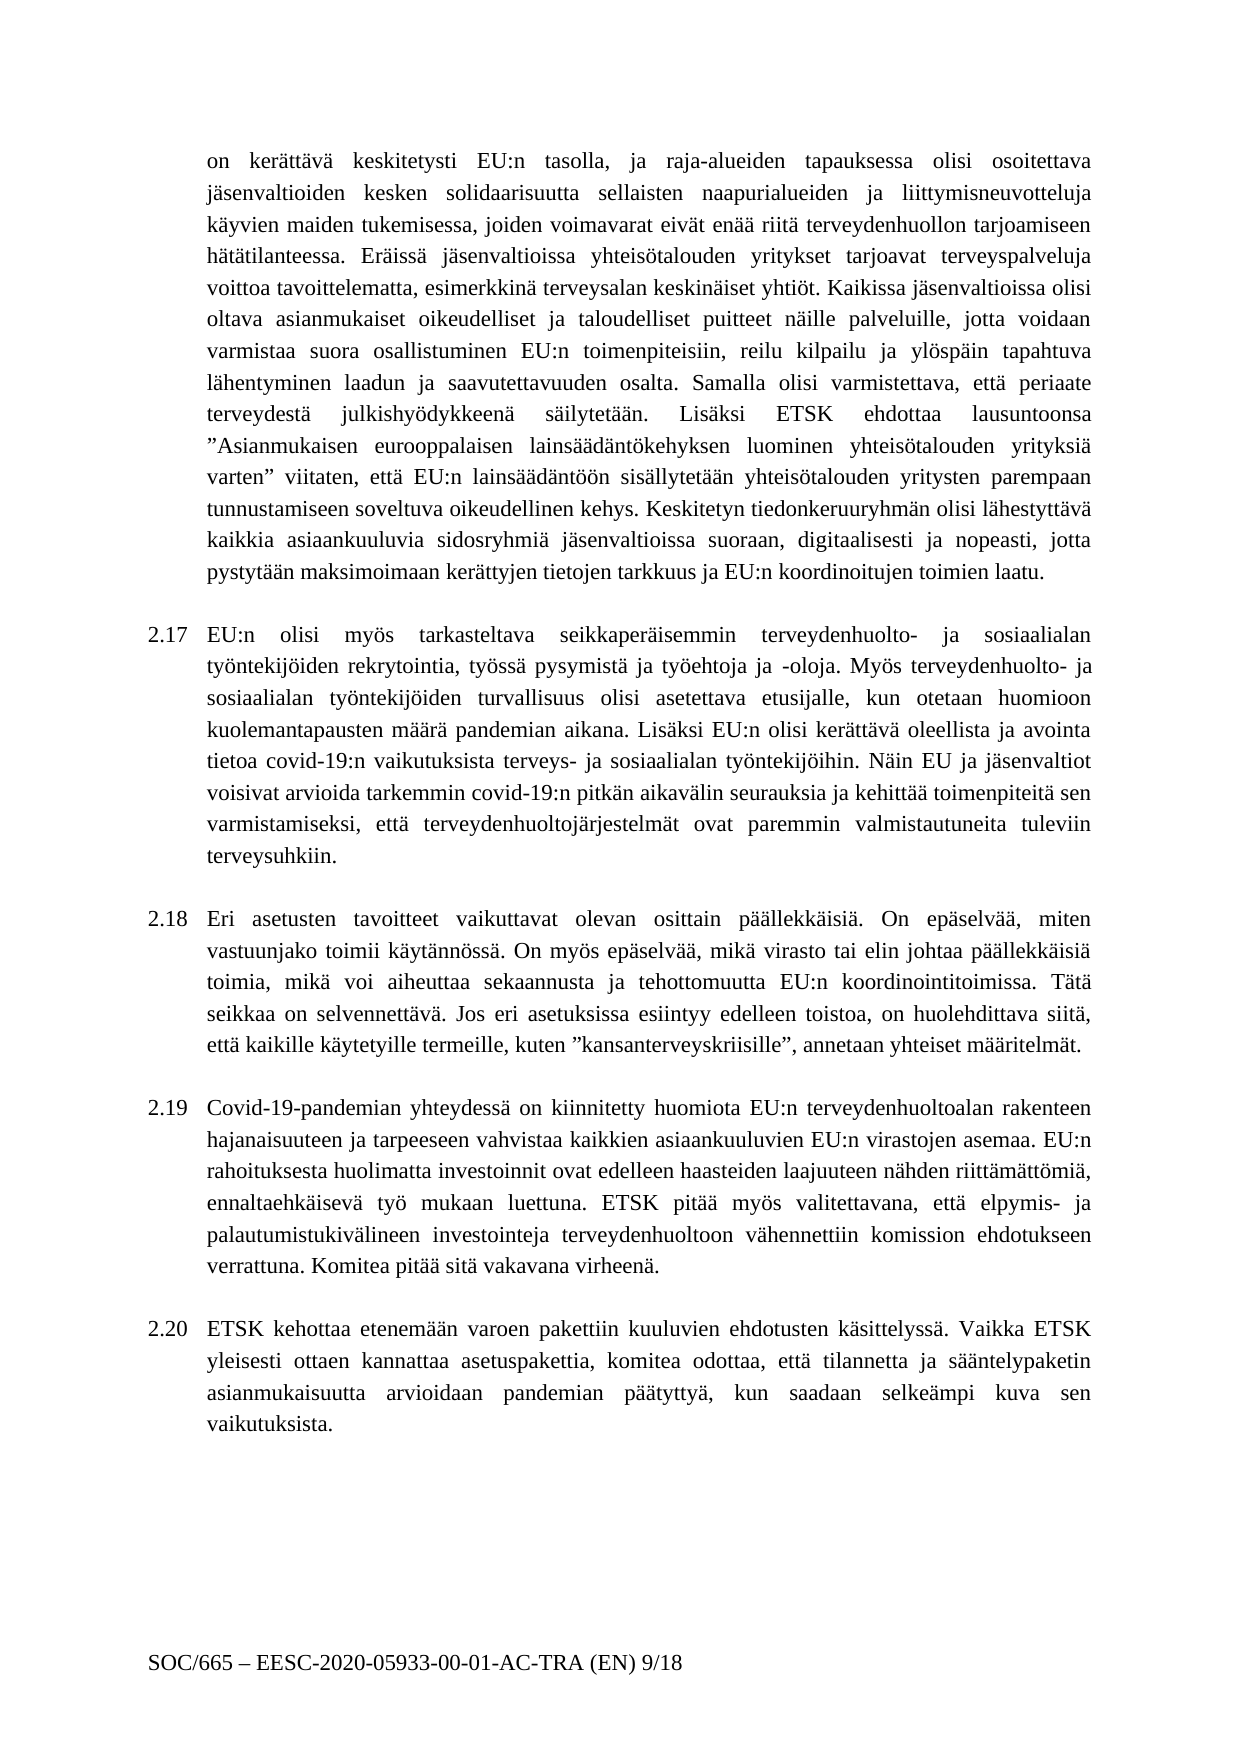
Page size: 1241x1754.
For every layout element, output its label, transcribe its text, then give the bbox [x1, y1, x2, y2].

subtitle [148, 148, 1093, 584]
subtitle Eri asetusten tavoitteet vaikuttavat olevan osittain päällekkäisiä. On epäselvää, miten vastuunjako toimii käytännössä. On myös epäselvää, mikä virasto tai elin johtaa päällekkäisiä toimia, mikä voi aiheuttaa sekaannusta ja tehottomuutta EU:n koordinointitoimissa. Tätä seikkaa on selvennettävä. Jos eri asetuksissa esiintyy edelleen toistoa, on huolehdittava siitä, että kaikille käytetyille termeille, kuten ”kansanterveyskriisille”, annetaan yhteiset määritelmät. [148, 905, 1093, 1058]
subtitle EU:n olisi myös tarkasteltava seikkaperäisemmin terveydenhuolto- ja sosiaalialan työntekijöiden rekrytointia, työssä pysymistä ja työehtoja ja -oloja. Myös terveydenhuolto- ja sosiaalialan työntekijöiden turvallisuus olisi asetettava etusijalle, kun otetaan huomioon kuolemantapausten määrä pandemian aikana. Lisäksi EU:n olisi kerättävä oleellista ja avointa tietoa covid-19:n vaikutuksista terveys- ja sosiaalialan työntekijöihin. Näin EU ja jäsenvaltiot voisivat arvioida tarkemmin covid-19:n pitkän aikavälin seurauksia ja kehittää toimenpiteitä sen varmistamiseksi, että terveydenhuoltojärjestelmät ovat paremmin valmistautuneita tuleviin terveysuhkiin. [148, 621, 1093, 868]
subtitle ETSK kehottaa etenemään varoen pakettiin kuuluvien ehdotusten käsittelyssä. Vaikka ETSK yleisesti ottaen kannattaa asetuspakettia, komitea odottaa, että tilannetta ja sääntelypaketin asianmukaisuutta arvioidaan pandemian päätyttyä, kun saadaan selkeämpi kuva sen vaikutuksista. [148, 1315, 1093, 1436]
subtitle Covid-19-pandemian yhteydessä on kiinnitetty huomiota EU:n terveydenhuoltoalan rakenteen hajanaisuuteen ja tarpeeseen vahvistaa kaikkien asiaankuuluvien EU:n virastojen asemaa. EU:n rahoituksesta huolimatta investoinnit ovat edelleen haasteiden laajuuteen nähden riittämättömiä, ennaltaehkäisevä työ mukaan luettuna. ETSK pitää myös valitettavana, että elpymis- ja palautumistukivälineen investointeja terveydenhuoltoon vähennettiin komission ehdotukseen verrattuna. Komitea pitää sitä vakavana virheenä. [148, 1094, 1093, 1279]
